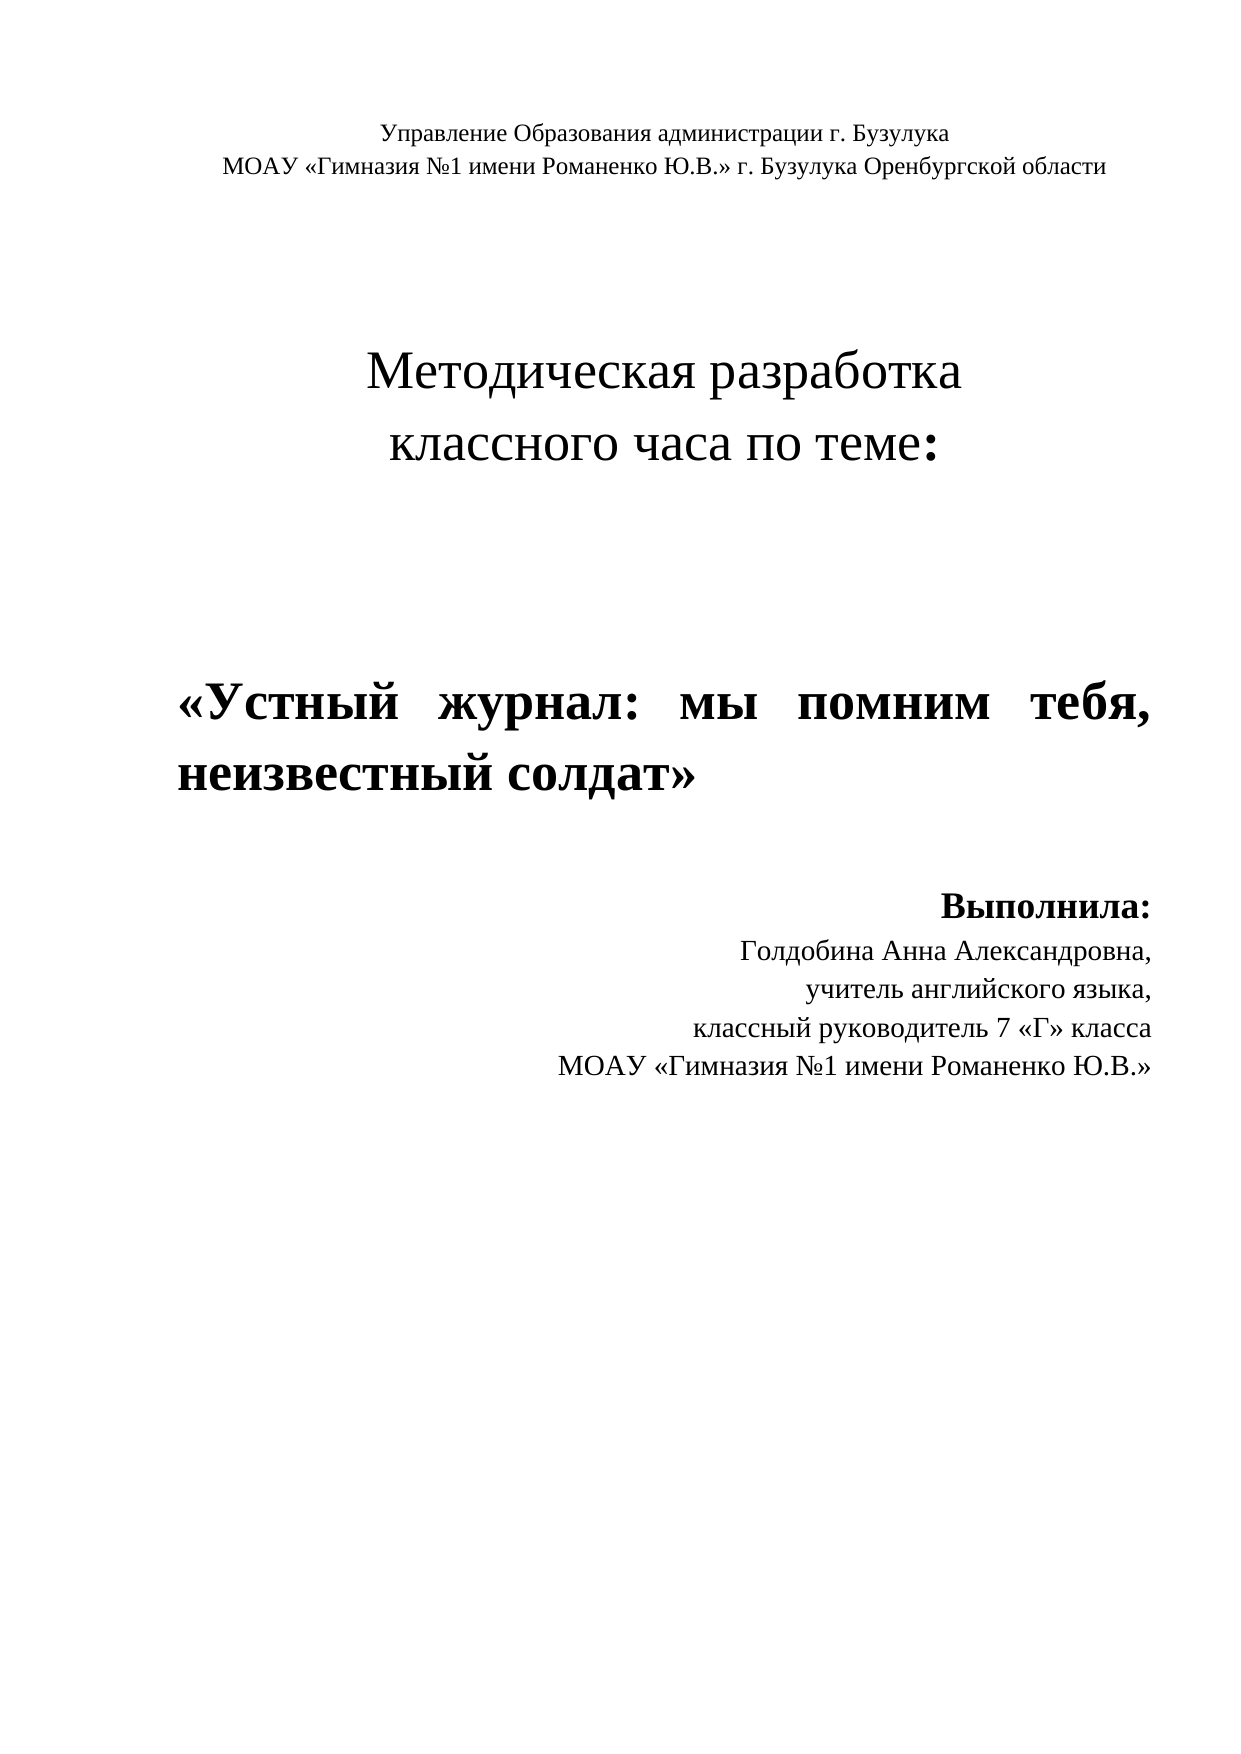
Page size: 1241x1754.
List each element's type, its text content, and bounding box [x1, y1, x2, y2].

text Выполнила: [177, 883, 1152, 926]
text классный руководитель 7 «Г» класса [177, 1010, 1152, 1043]
text учитель английского языка, [177, 971, 1152, 1005]
text Методическая разработка [177, 338, 1152, 401]
text «Устный журнал: мы помним тебя, неизвестный солдат» [177, 669, 1152, 802]
text МОАУ «Гимназия №1 имени Романенко Ю.В.» [177, 1048, 1152, 1082]
text классного часа по теме: [177, 410, 1152, 472]
text МОАУ «Гимназия №1 имени Романенко Ю.В.» г. Бузулука Оренбургской области [177, 151, 1152, 180]
text Голдобина Анна Александровна, [177, 933, 1152, 966]
text Управление Образования администрации г. Бузулука [177, 118, 1152, 147]
